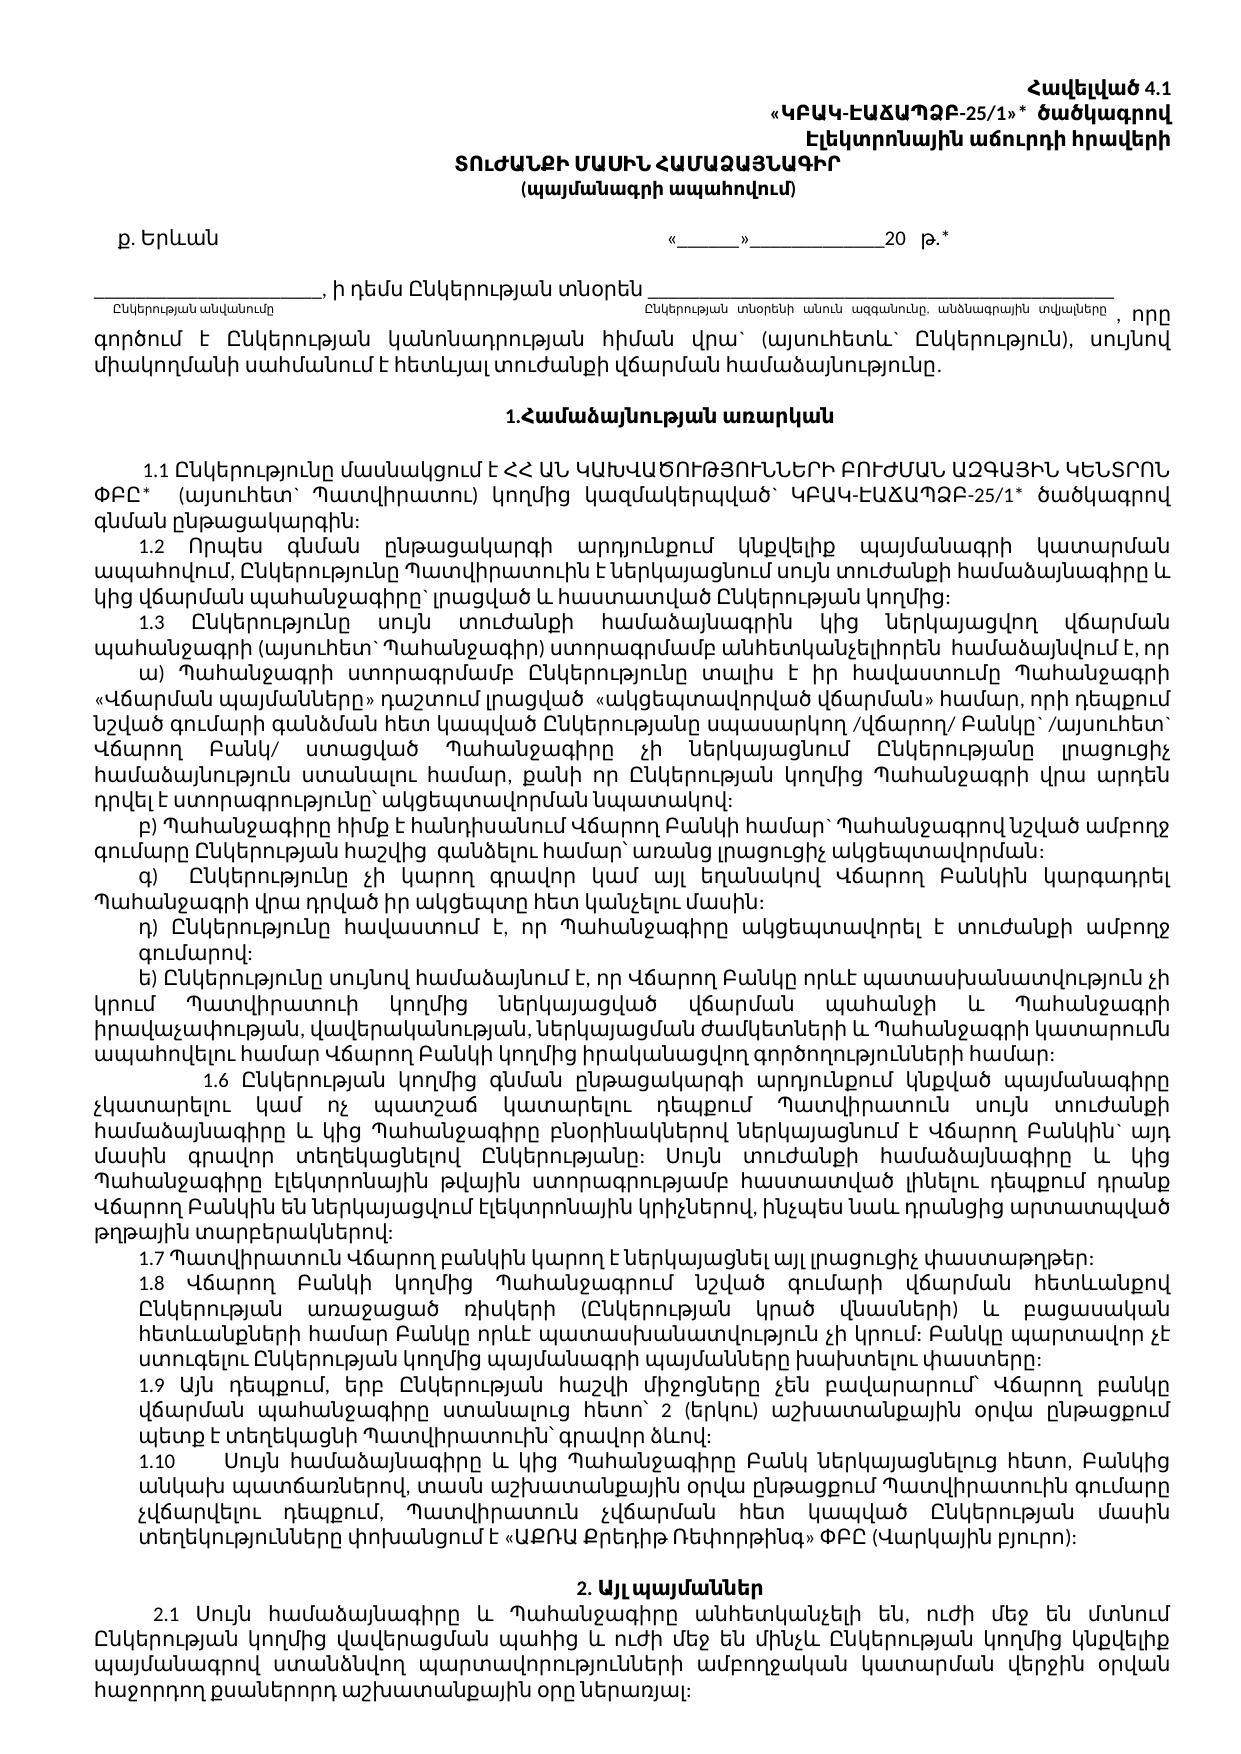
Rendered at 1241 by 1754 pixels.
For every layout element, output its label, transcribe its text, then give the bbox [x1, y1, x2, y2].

text Հավելված 4.1 [94, 75, 1171, 100]
text ա) Պահանջագրի ստորագրմամբ Ընկերությունը տալիս է իր հավաստումը Պահանջագրի «Վճարման պայմանները» դաշտում լրացված «ակցեպտավորված վճարման» համար, որի դեպքում նշված գումարի գանձման հետ կապված Ընկերությանը սպասարկող /վճարող/ Բանկը` /այսուհետ` Վճարող Բանկ/ ստացված Պահանջագիրը չի ներկայացնում Ընկերությանը լրացուցիչ համաձայնություն ստանալու համար, քանի որ Ընկերության կողմից Պահանջագրի վրա արդեն դրվել է ստորագրությունը՝ ակցեպտավորման նպատակով: [94, 660, 1171, 813]
text 2. Այլ պայմաններ [169, 1575, 1171, 1601]
text ______________________, ի դեմս Ընկերության տնօրեն _____________________________________________ [94, 276, 1171, 301]
text 1.9 Այն դեպքում, երբ Ընկերության հաշվի միջոցները չեն բավարարում՝ Վճարող բանկը վճարման պահանջագիրը ստանալուց հետո՝ 2 (երկու) աշխատանքային օրվա ընթացքում պետք է տեղեկացնի Պատվիրատուին՝ գրավոր ձևով: [138, 1372, 1171, 1448]
text 1.7 Պատվիրատուն Վճարող բանկին կարող է ներկայացնել այլ լրացուցիչ փաստաթղթեր: [138, 1245, 1171, 1270]
text 1.1 Ընկերությունը մասնակցում է ՀՀ ԱՆ ԿԱԽՎԱԾՈՒԹՅՈՒՆՆԵՐԻ ԲՈՒԺՄԱՆ ԱԶԳԱՅԻՆ ԿԵՆՏՐՈՆ ՓԲԸ* (այսուհետ` Պատվիրատու) կողմից կազմակերպված` ԿԲԱԿ-ԷԱՃԱՊՁԲ-25/1* ծածկագրով գնման ընթացակարգին: [94, 457, 1171, 533]
text (պայմանագրի ապահովում) [94, 177, 1171, 199]
text Ընկերության անվանումը Ընկերության տնօրենի անուն ազգանունը, անձնագրային տվյալները , որը գործում է Ընկերության կանոնադրության հիման վրա` (այսուհետև` Ընկերություն), սույնով միակողմանի սահմանում է հետևյալ տուժանքի վճարման համաձայնությունը. [94, 301, 1171, 377]
text 1.2 Որպես գնման ընթացակարգի արդյունքում կնքվելիք պայմանագրի կատարման ապահովում, Ընկերությունը Պատվիրատուին է ներկայացնում սույն տուժանքի համաձայնագիրը և կից վճարման պահանջագիրը` լրացված և հաստատված Ընկերության կողմից: [94, 533, 1171, 609]
text 1.8 Վճարող Բանկի կողմից Պահանջագրում նշված գումարի վճարման հետևանքով Ընկերության առաջացած ռիսկերի (Ընկերության կրած վնասների) և բացասական հետևանքների համար Բանկը որևէ պատասխանատվություն չի կրում: Բանկը պարտավոր չէ ստուգելու Ընկերության կողմից պայմանագրի պայմանները խախտելու փաստերը: [138, 1270, 1171, 1372]
text ք. Երևան «______»_____________20 թ.* [94, 225, 1171, 250]
text «ԿԲԱԿ-ԷԱՃԱՊՁԲ-25/1»* ծածկագրով [94, 100, 1171, 126]
text գ) Ընկերությունը չի կարող գրավոր կամ այլ եղանակով Վճարող Բանկին կարգադրել Պահանջագրի վրա դրված իր ակցեպտը հետ կանչելու մասին: [94, 864, 1171, 914]
text 1.Համաձայնության առարկան [169, 403, 1171, 428]
text դ) Ընկերությունը հավաստում է, որ Պահանջագիրը ակցեպտավորել է տուժանքի ամբողջ գումարով: [138, 914, 1171, 965]
text ՏՈւԺԱՆՔԻ ՄԱՍԻՆ ՀԱՄԱՁԱՅՆԱԳԻՐ [94, 151, 1171, 177]
text բ) Պահանջագիրը հիմք է հանդիսանում Վճարող Բանկի համար` Պահանջագրով նշված ամբողջ գումարը Ընկերության հաշվից գանձելու համար՝ առանց լրացուցիչ ակցեպտավորման: [94, 813, 1171, 864]
text 2.1 Սույն համաձայնագիրը և Պահանջագիրը անհետկանչելի են, ուժի մեջ են մտնում Ընկերության կողմից վավերացման պահից և ուժի մեջ են մինչև Ընկերության կողմից կնքվելիք պայմանագրով ստանձնվող պարտավորությունների ամբողջական կատարման վերջին օրվան հաջորդող քսաներորդ աշխատանքային օրը ներառյալ: [94, 1601, 1171, 1702]
text ե) Ընկերությունը սույնով համաձայնում է, որ Վճարող Բանկը որևէ պատասխանատվություն չի կրում Պատվիրատուի կողմից ներկայացված վճարման պահանջի և Պահանջագրի իրավաչափության, վավերականության, ներկայացման ժամկետների և Պահանջագրի կատարումն ապահովելու համար Վճարող Բանկի կողմից իրականացվող գործողությունների համար: [94, 965, 1171, 1067]
text 1.3 Ընկերությունը սույն տուժանքի համաձայնագրին կից ներկայացվող վճարման պահանջագրի (այսուհետ` Պահանջագիր) ստորագրմամբ անհետկանչելիորեն համաձայնվում է, որ [94, 609, 1171, 660]
text 1.6 Ընկերության կողմից գնման ընթացակարգի արդյունքում կնքված պայմանագիրը չկատարելու կամ ոչ պատշաճ կատարելու դեպքում Պատվիրատուն սույն տուժանքի համաձայնագիրը և կից Պահանջագիրը բնօրինակներով ներկայացնում է Վճարող Բանկին` այդ մասին գրավոր տեղեկացնելով Ընկերությանը: Սույն տուժանքի համաձայնագիրը և կից Պահանջագիրը էլեկտրոնային թվային ստորագրությամբ հաստատված լինելու դեպքում դրանք Վճարող Բանկին են ներկայացվում էլեկտրոնային կրիչներով, ինչպես նաև դրանցից արտատպված թղթային տարբերակներով: [94, 1067, 1171, 1245]
text Էլեկտրոնային աճուրդի հրավերի [94, 126, 1171, 151]
text 1.10 Սույն համաձայնագիրը և կից Պահանջագիրը Բանկ ներկայացնելուց հետո, Բանկից անկախ պատճառներով, տասն աշխատանքային օրվա ընթացքում Պատվիրատուին գումարը չվճարվելու դեպքում, Պատվիրատուն չվճարման հետ կապված Ընկերության մասին տեղեկությունները փոխանցում է «ԱՔՌԱ Քրեդիթ Ռեփորթինգ» ՓԲԸ (Վարկային բյուրո): [138, 1448, 1171, 1550]
